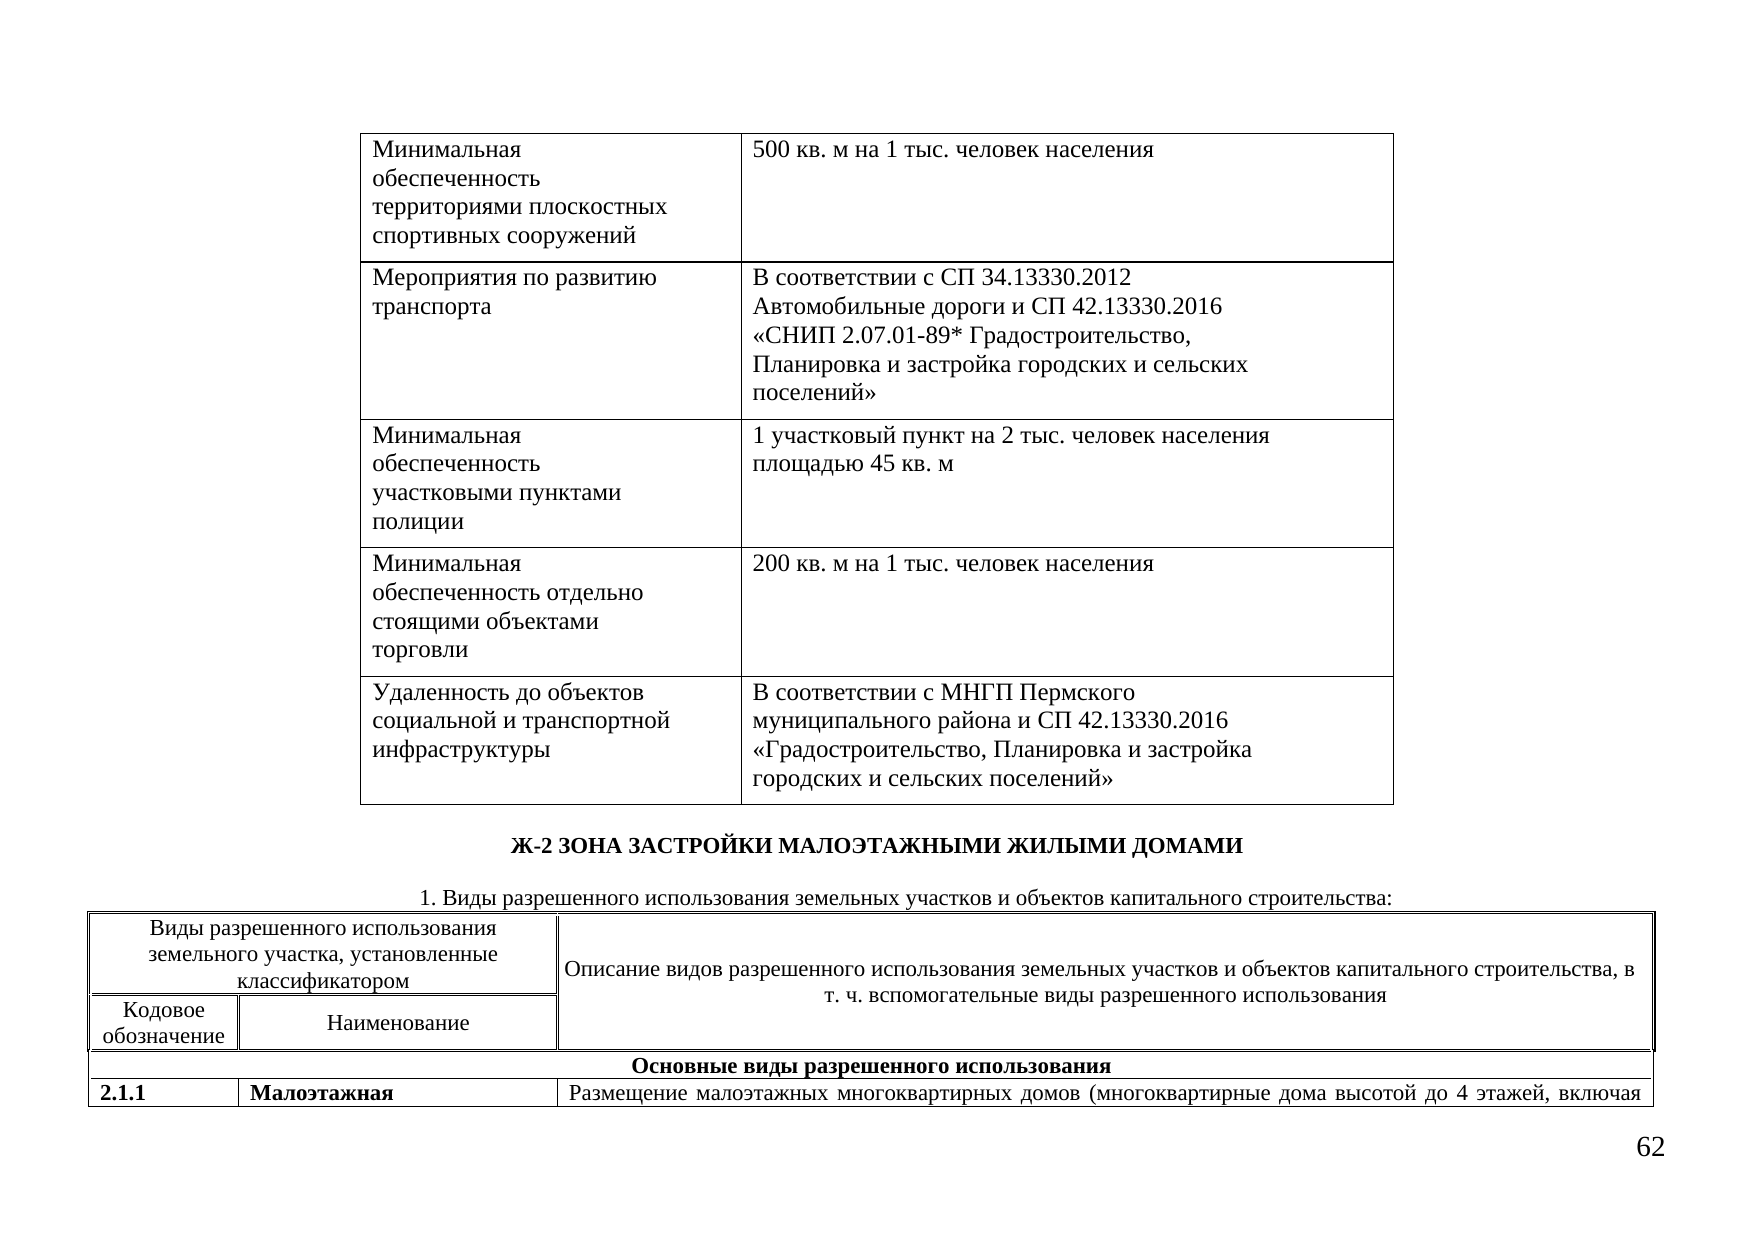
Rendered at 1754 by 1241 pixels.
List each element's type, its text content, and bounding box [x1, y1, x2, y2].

table_cell Мероприятия по развитию транспорта [361, 263, 741, 419]
table_cell Минимальная обеспеченность территориями плоскостных спортивных сооружений [361, 134, 741, 261]
table_cell 2.1.1 [89, 1078, 238, 1106]
text Ж-2 ЗОНА ЗАСТРОЙКИ МАЛОЭТАЖНЫМИ ЖИЛЫМИ ДОМАМИ [89, 832, 1665, 858]
table_cell 200 кв. м на 1 тыс. человек населения [742, 548, 1393, 676]
table_header Виды разрешенного использования земельного участка, установленные классификатором [90, 914, 557, 993]
table_cell В соответствии с СП 34.13330.2012 Автомобильные дороги и СП 42.13330.2016 «СНИП 2.07.01-89* Градостроительство, Планировка и застройка городских и сельских поселений» [742, 263, 1393, 419]
table_cell Кодовое обозначение [89, 993, 239, 1049]
text 1. Виды разрешенного использования земельных участков и объектов капитального строительства: [89, 884, 1665, 911]
table_cell Удаленность до объектов социальной и транспортной инфраструктуры [361, 677, 741, 804]
table_cell В соответствии с МНГП Пермского муниципального района и СП 42.13330.2016 «Градостроительство, Планировка и застройка городских и сельских поселений» [742, 677, 1393, 804]
table_cell Наименование [240, 996, 556, 1049]
table_cell 500 кв. м на 1 тыс. человек населения [742, 134, 1393, 261]
table_cell 1 участковый пункт на 2 тыс. человек населения площадью 45 кв. м [742, 420, 1393, 547]
table_cell Минимальная обеспеченность отдельно стоящими объектами торговли [361, 548, 741, 676]
table_cell Минимальная обеспеченность участковыми пунктами полиции [361, 420, 741, 547]
table_cell Малоэтажная многоквартирная жилая застройка [239, 1079, 557, 1106]
table_cell Основные виды разрешенного использования [89, 1049, 1653, 1078]
